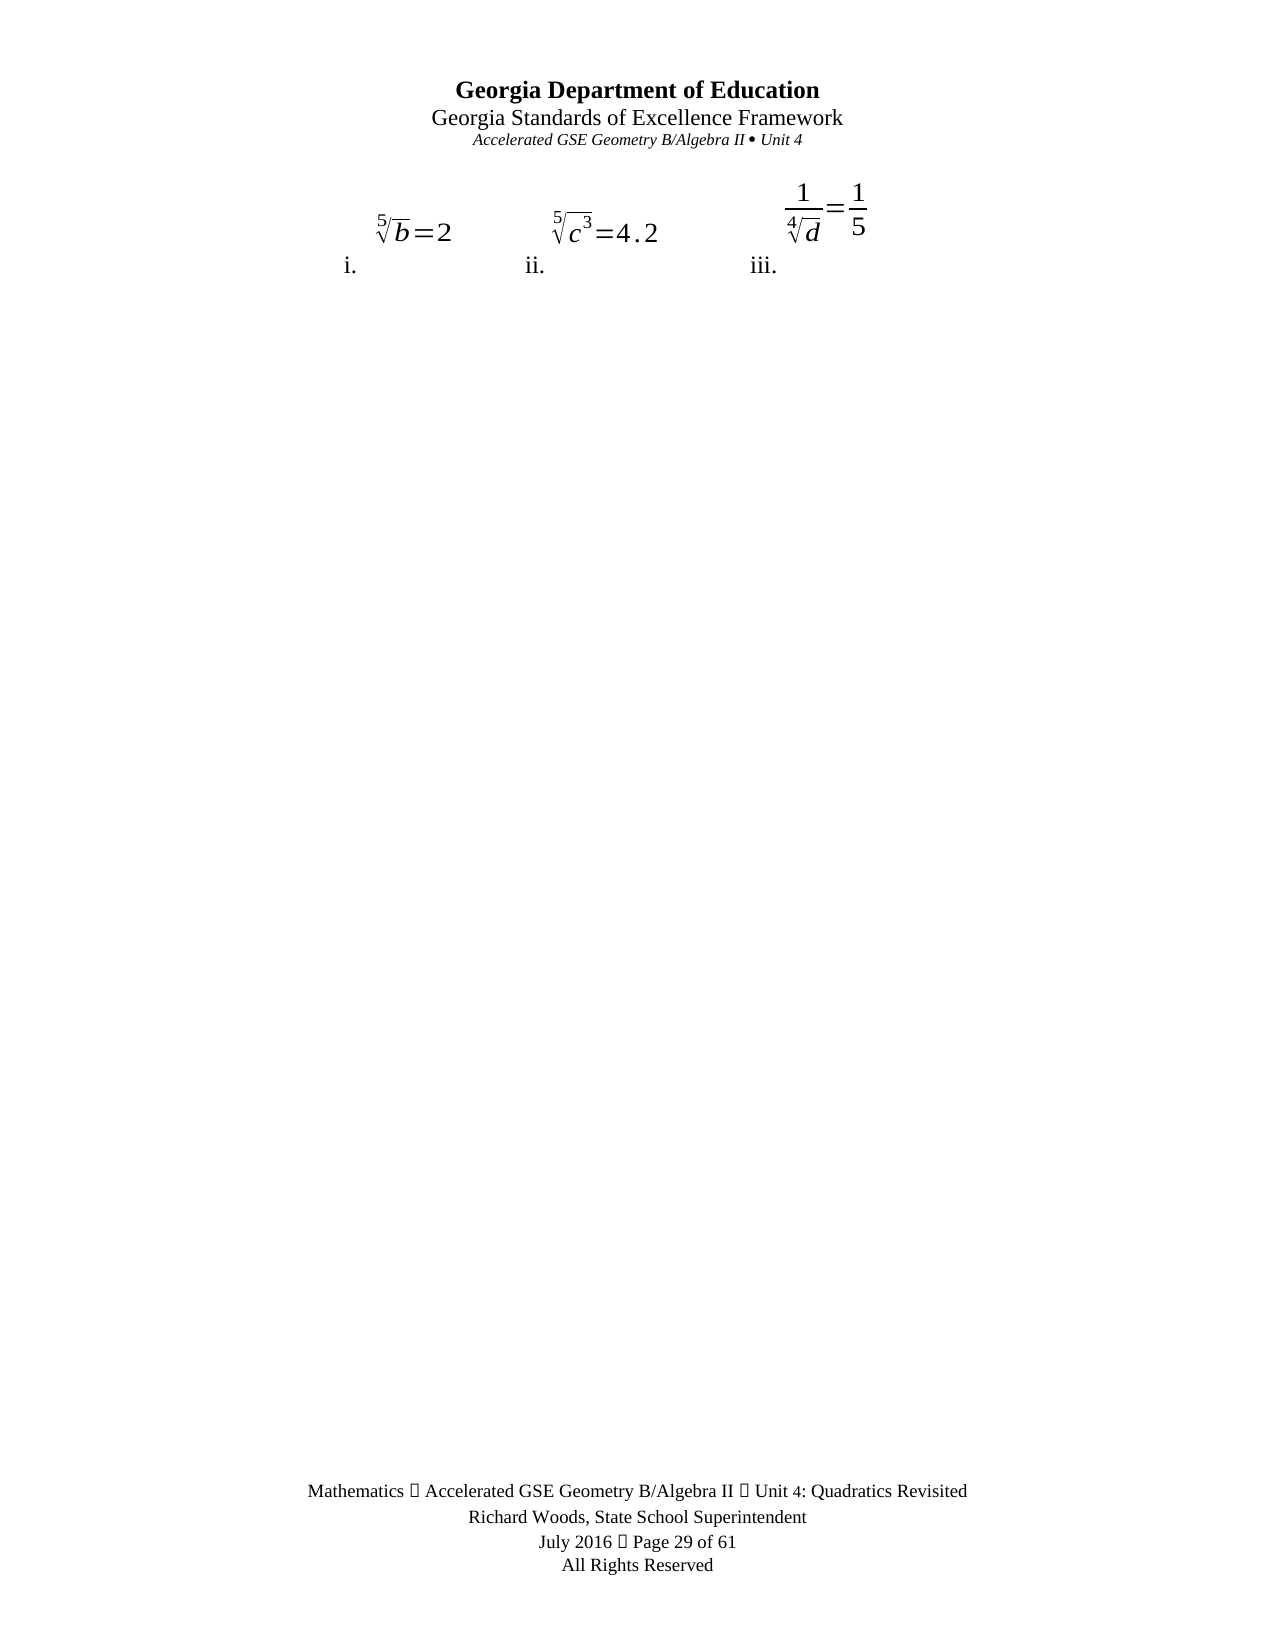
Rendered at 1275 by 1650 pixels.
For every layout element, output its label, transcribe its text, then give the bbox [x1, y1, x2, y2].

list ii. iii. [357, 178, 1125, 278]
